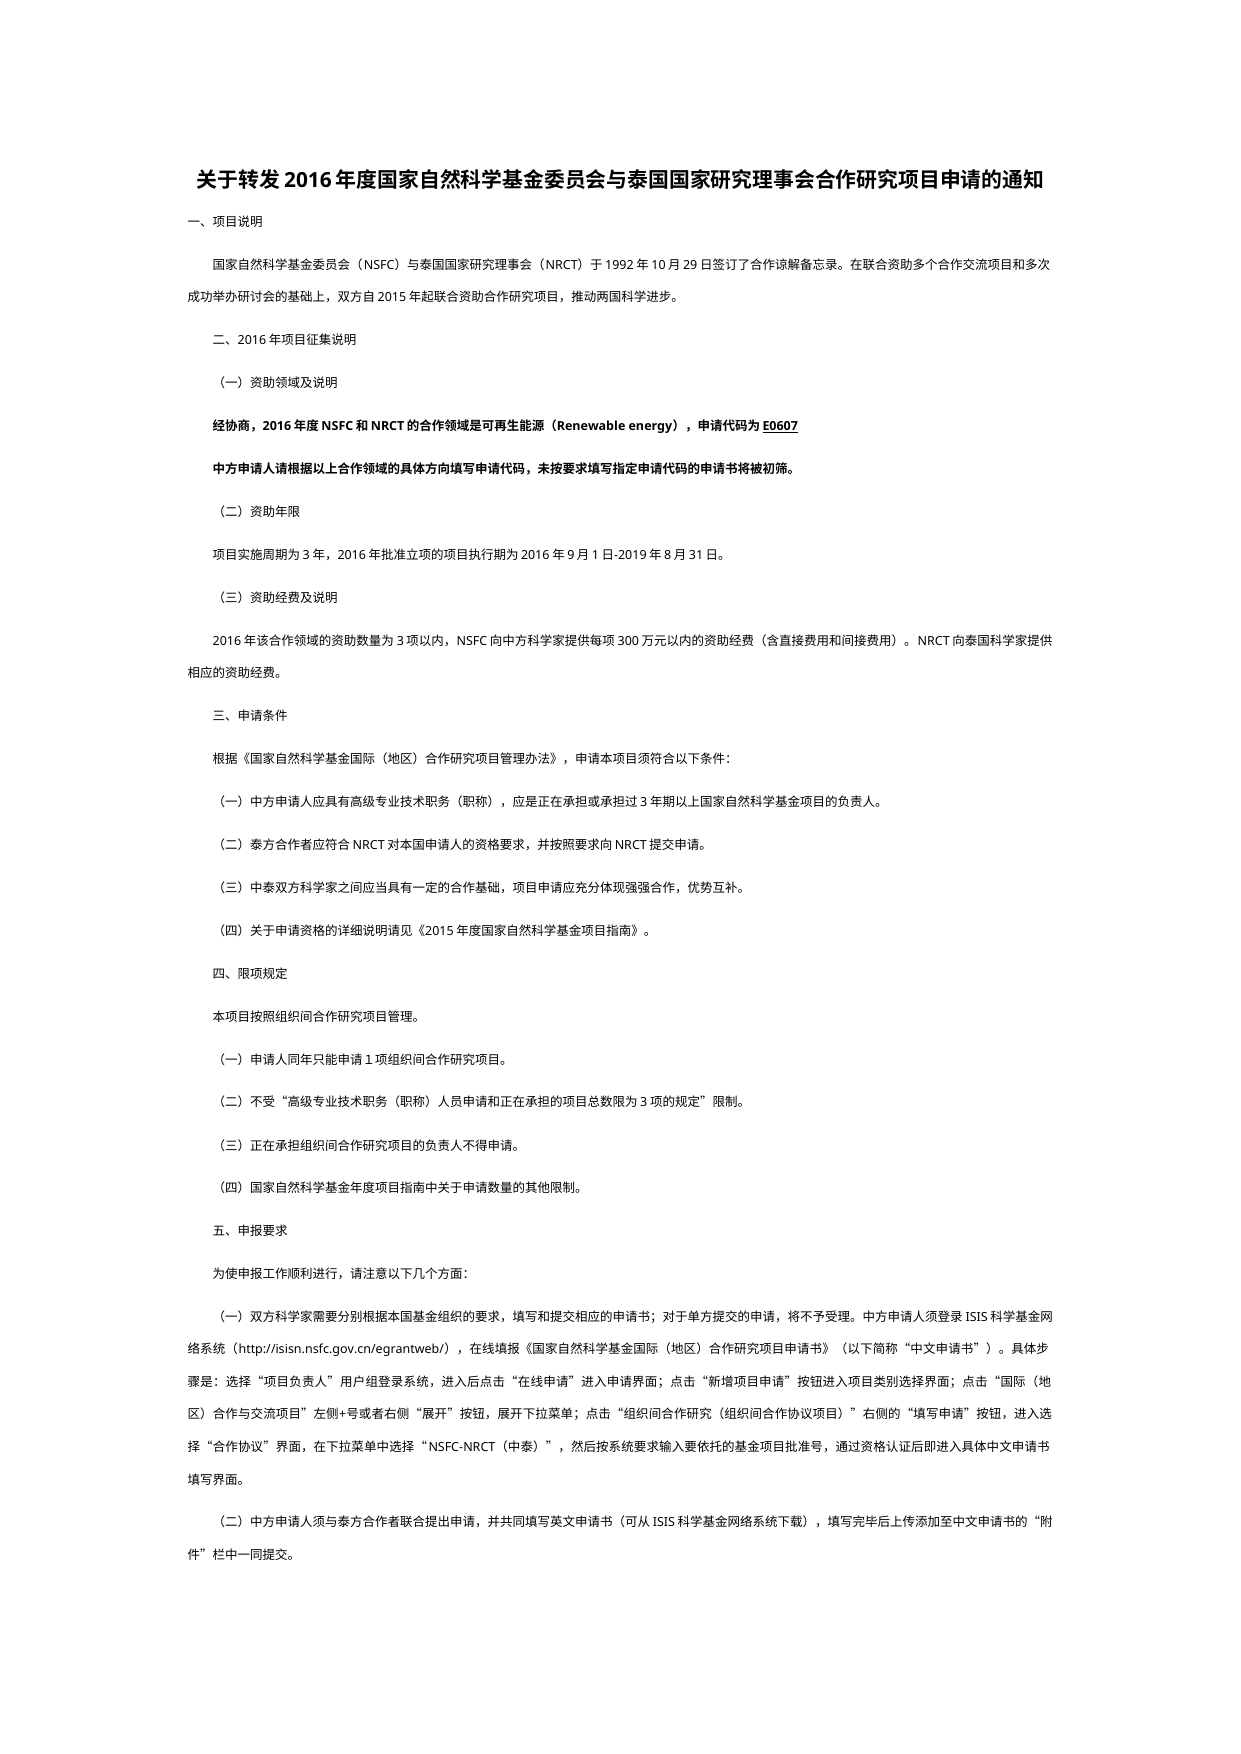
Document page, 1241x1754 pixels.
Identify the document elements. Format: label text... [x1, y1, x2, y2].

text 一、项目说明 [187, 205, 1053, 237]
text （一）中方申请人应具有高级专业技术职务（职称），应是正在承担或承担过3年期以上国家自然科学基金项目的负责人。 [187, 785, 1053, 817]
text 关于转发2016年度国家自然科学基金委员会与泰国国家研究理事会合作研究项目申请的通知 [187, 162, 1053, 194]
text 根据《国家自然科学基金国际（地区）合作研究项目管理办法》，申请本项目须符合以下条件： [187, 742, 1053, 774]
text （二）不受“高级专业技术职务（职称）人员申请和正在承担的项目总数限为3项的规定”限制。 [187, 1085, 1053, 1118]
text 五、申报要求 [187, 1214, 1053, 1247]
text （一）资助领域及说明 [187, 366, 1053, 399]
text 为使申报工作顺利进行，请注意以下几个方面： [187, 1257, 1053, 1289]
text 四、限项规定 [187, 957, 1053, 989]
text 二、2016年项目征集说明 [187, 323, 1053, 356]
text 2016年该合作领域的资助数量为3项以内，NSFC向中方科学家提供每项300万元以内的资助经费（含直接费用和间接费用）。NRCT向泰国科学家提供相应的资助经费。 [187, 624, 1053, 689]
text 三、申请条件 [187, 699, 1053, 732]
text （一）申请人同年只能申请１项组织间合作研究项目。 [187, 1042, 1053, 1075]
text （四）国家自然科学基金年度项目指南中关于申请数量的其他限制。 [187, 1171, 1053, 1204]
text 国家自然科学基金委员会（NSFC）与泰国国家研究理事会（NRCT）于1992年10月29日签订了合作谅解备忘录。在联合资助多个合作交流项目和多次成功举办研讨会的基础上，双方自2015年起联合资助合作研究项目，推动两国科学进步。 [187, 248, 1053, 313]
text （二）泰方合作者应符合NRCT对本国申请人的资格要求，并按照要求向NRCT提交申请。 [187, 828, 1053, 860]
text 项目实施周期为3年，2016年批准立项的项目执行期为2016年9月1日-2019年8月31日。 [187, 538, 1053, 570]
text 本项目按照组织间合作研究项目管理。 [187, 999, 1053, 1032]
text （二）资助年限 [187, 495, 1053, 527]
text 经协商，2016年度NSFC和NRCT的合作领域是可再生能源（Renewable energy），申请代码为E0607 [187, 409, 1053, 442]
text （三）中泰双方科学家之间应当具有一定的合作基础，项目申请应充分体现强强合作，优势互补。 [187, 871, 1053, 903]
text （三）资助经费及说明 [187, 581, 1053, 613]
text （二）中方申请人须与泰方合作者联合提出申请，并共同填写英文申请书（可从ISIS科学基金网络系统下载），填写完毕后上传添加至中文申请书的“附件”栏中一同提交。 [187, 1505, 1053, 1570]
text （四）关于申请资格的详细说明请见《2015年度国家自然科学基金项目指南》。 [187, 914, 1053, 946]
text （三）正在承担组织间合作研究项目的负责人不得申请。 [187, 1128, 1053, 1161]
text （一）双方科学家需要分别根据本国基金组织的要求，填写和提交相应的申请书；对于单方提交的申请，将不予受理。中方申请人须登录ISIS科学基金网络系统（http://isisn.nsfc.gov.cn/egrantweb/），在线填报《国家自然科学基金国际（地区）合作研究项目申请书》（以下简称“中文申请书”）。具体步骤是：选择“项目负责人”用户组登录系统，进入后点击“在线申请”进入申请界面；点击“新增项目申请”按钮进入项目类别选择界面；点击“国际（地区）合作与交流项目”左侧+号或者右侧“展开”按钮，展开下拉菜单；点击“组织间合作研究（组织间合作协议项目）”右侧的“填写申请”按钮，进入选择“合作协议”界面，在下拉菜单中选择“NSFC-NRCT（中泰）”，然后按系统要求输入要依托的基金项目批准号，通过资格认证后即进入具体中文申请书填写界面。 [187, 1300, 1053, 1495]
text 中方申请人请根据以上合作领域的具体方向填写申请代码，未按要求填写指定申请代码的申请书将被初筛。 [187, 452, 1053, 484]
